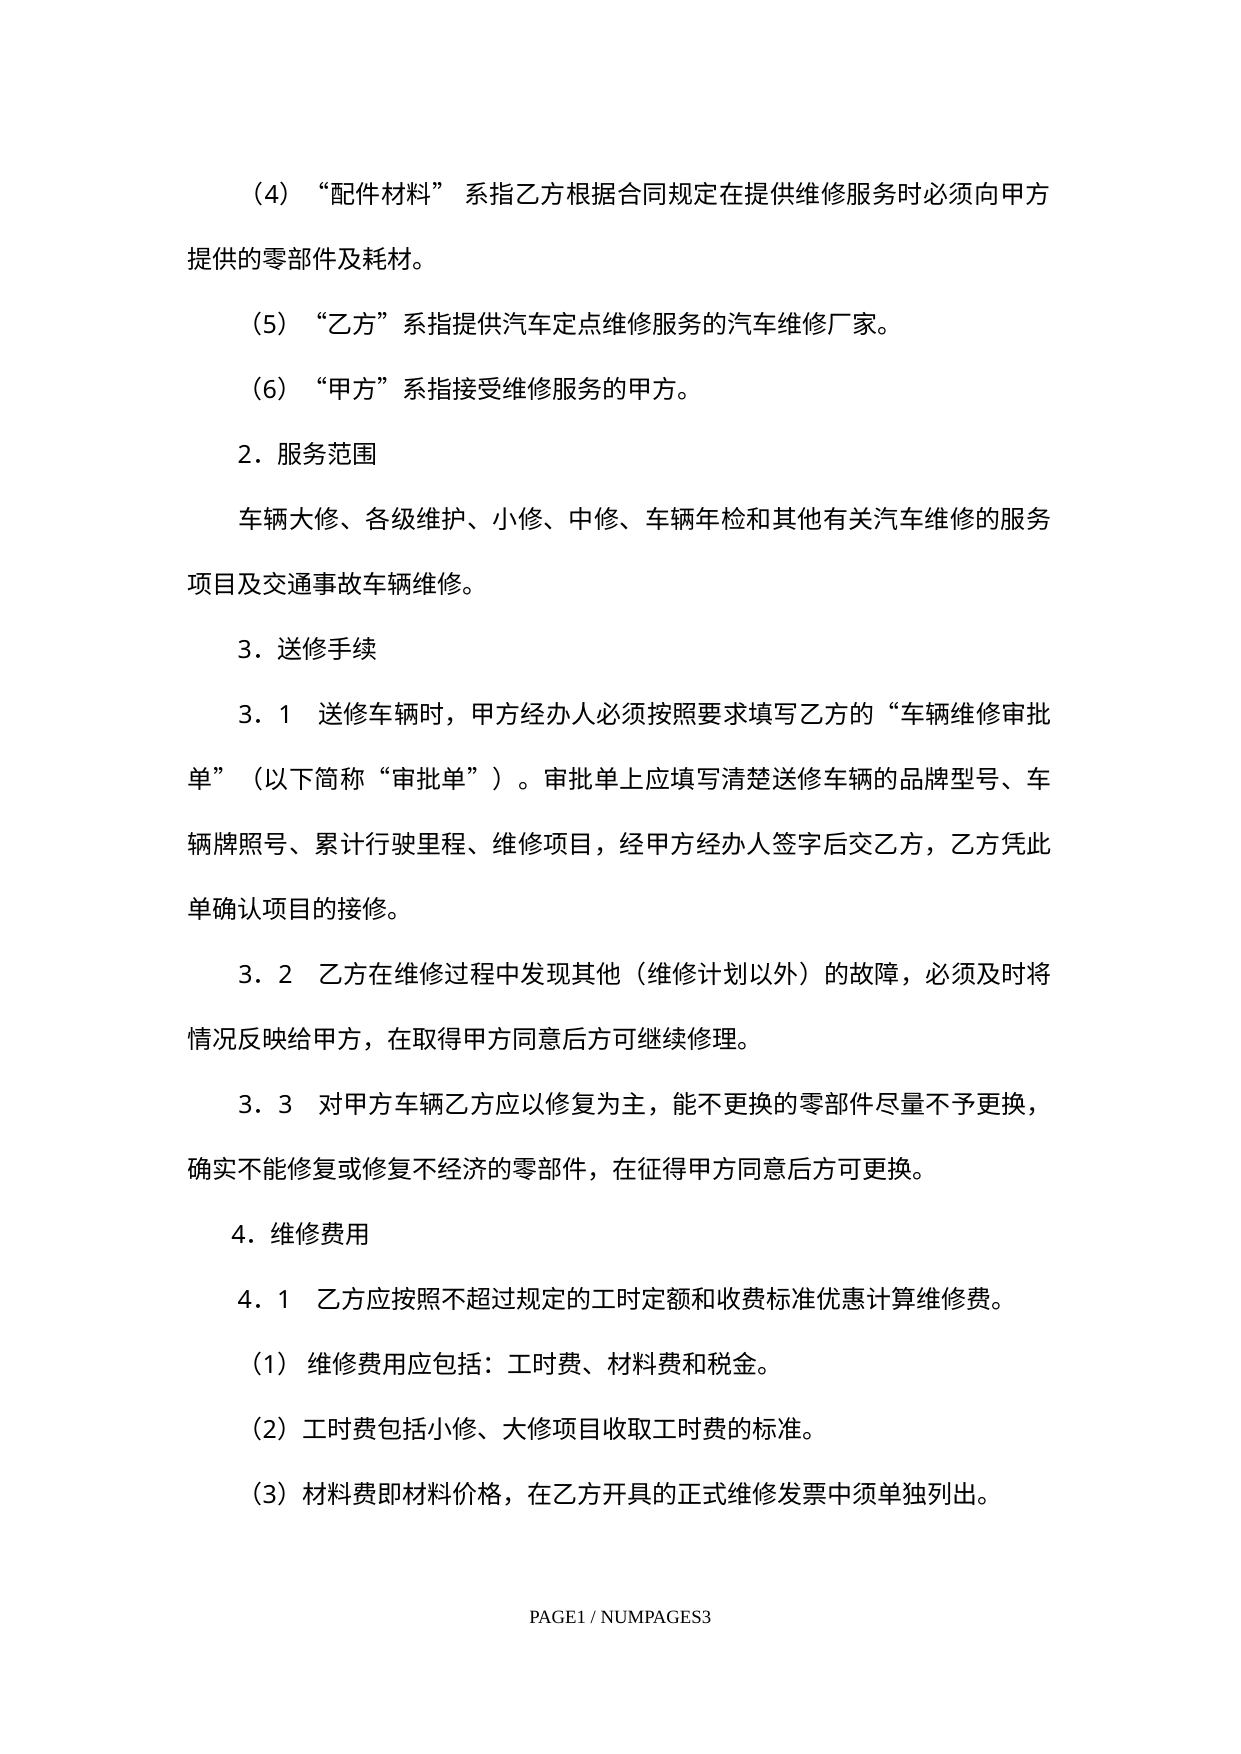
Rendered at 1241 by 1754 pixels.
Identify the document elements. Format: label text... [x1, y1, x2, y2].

text 2．服务范围 车辆大修、各级维护、小修、中修、车辆年检和其他有关汽车维修的服务项目及交通事故车辆维修。 [187, 420, 1053, 615]
text （1） 维修费用应包括：工时费、材料费和税金。 （2）工时费包括小修、大修项目收取工时费的标准。 （3）材料费即材料价格，在乙方开具的正式维修发票中须单独列出。 [187, 1330, 1053, 1525]
text 4．维修费用 4．1 乙方应按照不超过规定的工时定额和收费标准优惠计算维修费。 [187, 1200, 1053, 1330]
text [187, 160, 1053, 420]
text 3．送修手续 3．1 送修车辆时，甲方经办人必须按照要求填写乙方的“车辆维修审批单”（以下简称“审批单”）。审批单上应填写清楚送修车辆的品牌型号、车辆牌照号、累计行驶里程、维修项目，经甲方经办人签字后交乙方，乙方凭此单确认项目的接修。 3．2 乙方在维修过程中发现其他（维修计划以外）的故障，必须及时将情况反映给甲方，在取得甲方同意后方可继续修理。 3．3 对甲方车辆乙方应以修复为主，能不更换的零部件尽量不予更换，确实不能修复或修复不经济的零部件，在征得甲方同意后方可更换。 [187, 615, 1053, 1200]
